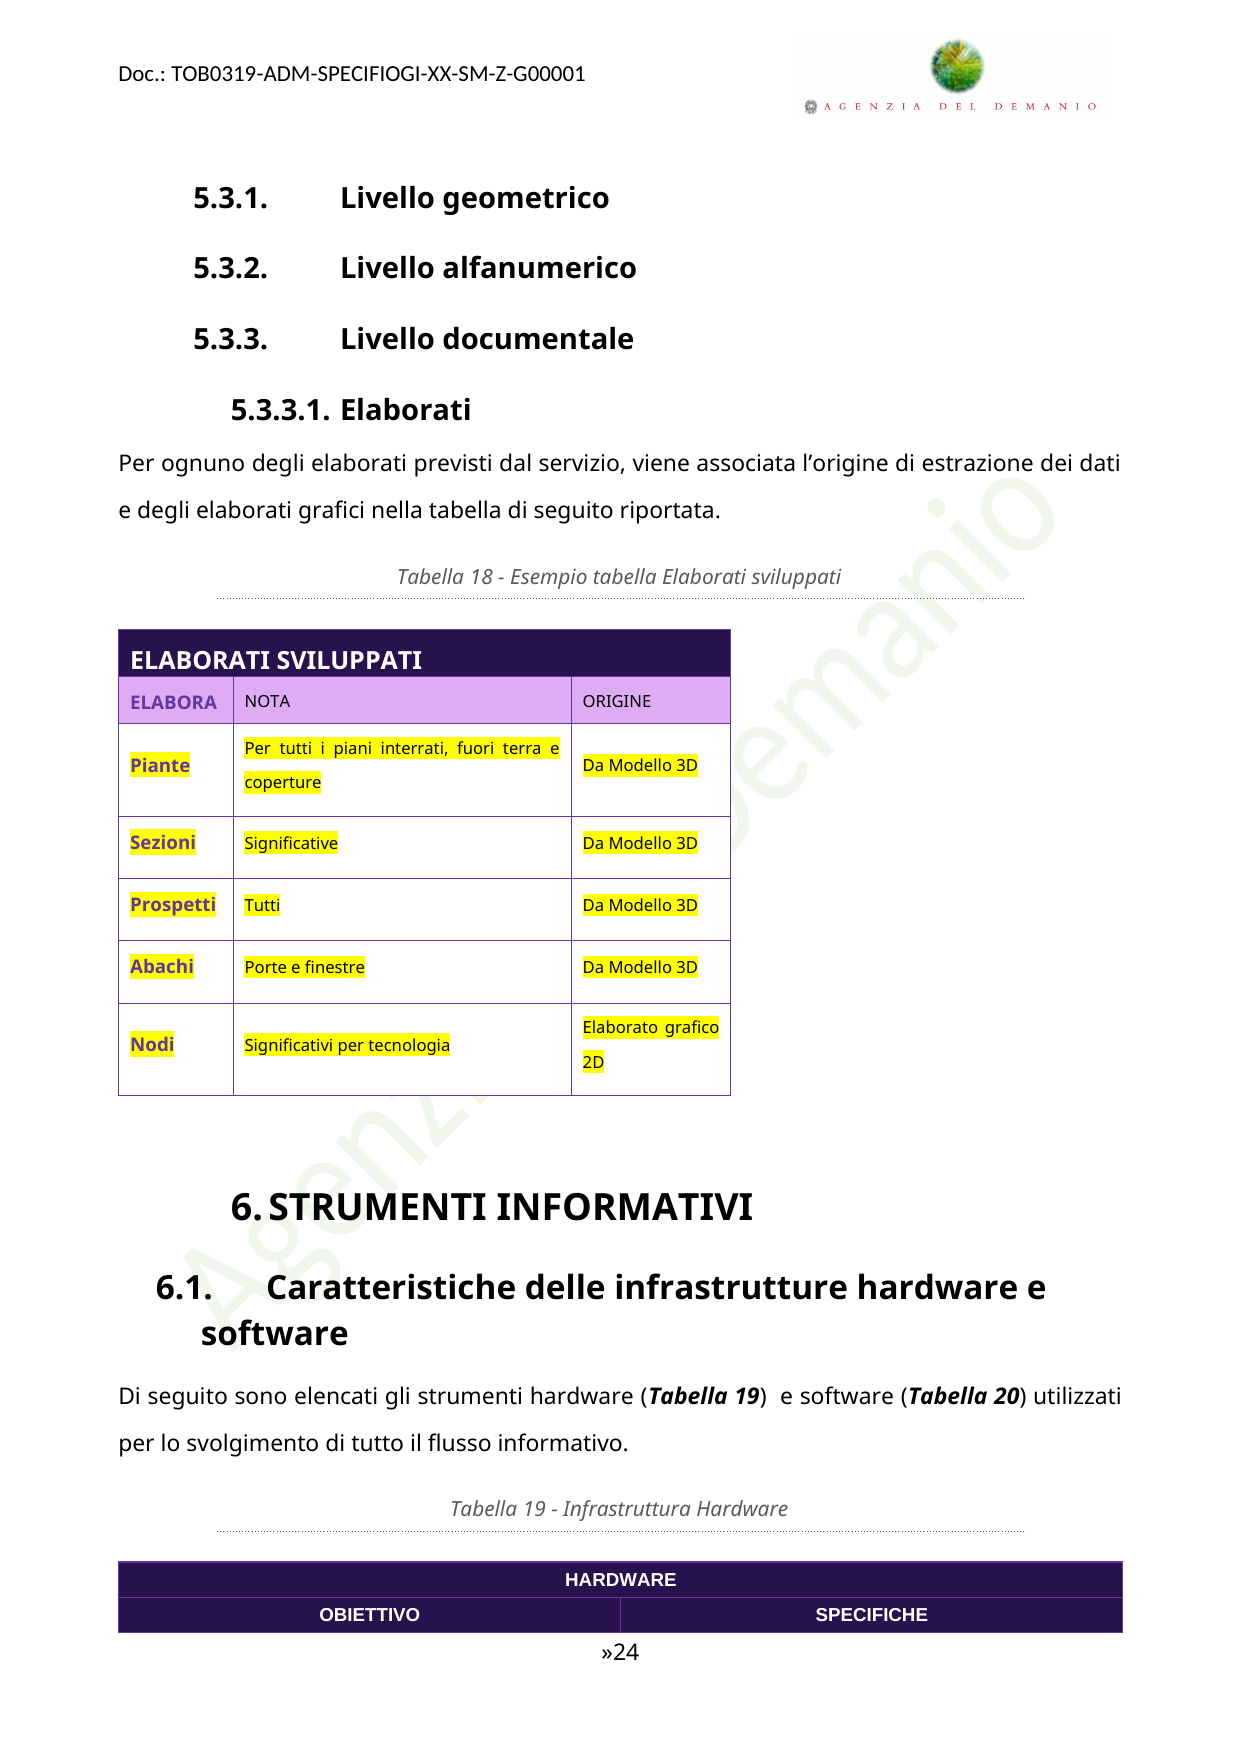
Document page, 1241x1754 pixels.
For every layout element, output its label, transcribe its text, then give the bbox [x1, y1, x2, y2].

text Livello documentale [193, 318, 1122, 358]
text STRUMENTI INFORMATIVI [231, 1180, 1122, 1231]
table_cell Piante [119, 724, 233, 816]
text Tabella 18 - Esempio tabella Elaborati sviluppati [216, 562, 1024, 599]
table_cell Tutti [234, 879, 571, 940]
text Tabella 19 - Infrastruttura Hardware [216, 1494, 1024, 1532]
text Elaborati [231, 389, 1122, 429]
text Livello geometrico [193, 177, 1122, 217]
table_cell Elaborato grafico 2D [572, 1004, 730, 1095]
text Per ognuno degli elaborati previsti dal servizio, viene associata l’origine di estrazione dei dati e degli elaborati grafici nella tabella di seguito riportata. [118, 447, 1122, 525]
table_cell Da Modello 3D [572, 817, 730, 878]
table_header ELABORATI SVILUPPATI [119, 630, 730, 676]
table_cell Da Modello 3D [572, 724, 730, 816]
table_cell NOTA [234, 677, 571, 723]
table_cell SPECIFICHE [621, 1598, 1122, 1632]
table_cell Da Modello 3D [572, 941, 730, 1003]
table_cell Nodi [119, 1004, 233, 1095]
text Livello alfanumerico [193, 248, 1122, 287]
table_cell Significative [234, 817, 571, 878]
table_cell Abachi [119, 941, 233, 1003]
table_cell ORIGINE [572, 677, 730, 723]
table_cell Da Modello 3D [572, 879, 730, 940]
table_cell Prospetti [119, 879, 233, 940]
text Di seguito sono elencati gli strumenti hardware (Tabella 19) e software (Tabella 20) utilizzati per lo svolgimento di tutto il flusso informativo. [118, 1380, 1122, 1458]
table_cell OBIETTIVO [119, 1598, 620, 1632]
table_cell ELABORATO [119, 677, 233, 723]
picture [794, 31, 1106, 121]
table_cell Significativi per tecnologia [234, 1004, 571, 1095]
table_cell Sezioni [119, 817, 233, 878]
text Caratteristiche delle infrastrutture hardware e software [156, 1264, 1122, 1355]
table_header HARDWARE [119, 1563, 1122, 1597]
table_cell Per tutti i piani interrati, fuori terra e coperture [234, 724, 571, 816]
table_cell Porte e finestre [234, 941, 571, 1003]
